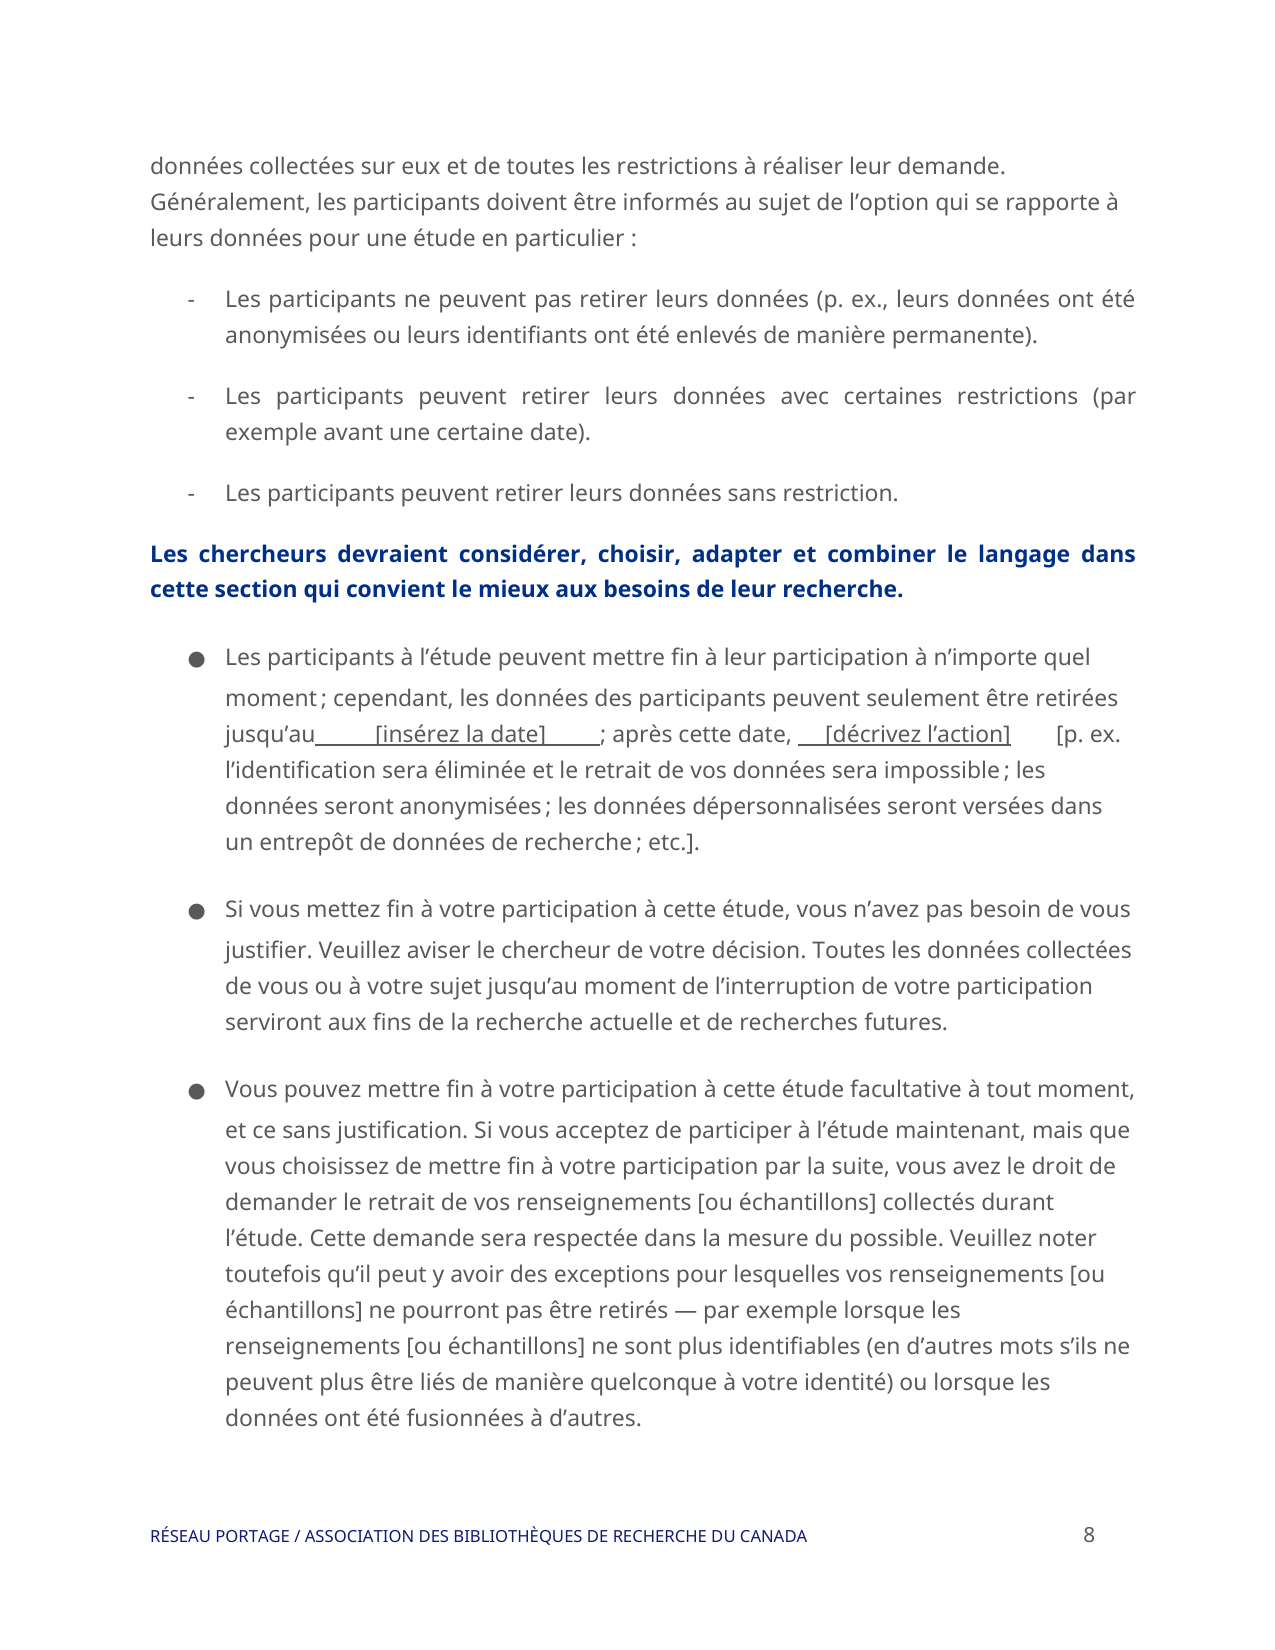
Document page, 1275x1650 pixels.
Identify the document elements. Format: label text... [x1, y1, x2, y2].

list Les participants peuvent retirer leurs données sans restriction. [187, 477, 1137, 508]
text Les chercheurs devraient considérer, choisir, adapter et combiner le langage dans cette section qui convient le mieux aux besoins de leur recherche. [150, 537, 1137, 605]
list Les participants ne peuvent pas retirer leurs données (p. ex., leurs données ont été anonymisées ou leurs identifiants ont été enlevés de manière permanente). [187, 283, 1137, 350]
list Les participants peuvent retirer leurs données avec certaines restrictions (par exemple avant une certaine date). [187, 380, 1137, 447]
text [150, 150, 1137, 253]
list Vous pouvez mettre fin à votre participation à cette étude facultative à tout moment, et ce sans justification. Si vous acceptez de participer à l’étude maintenant, mais que vous choisissez de mettre fin à votre participation par la suite, vous avez le droit de demander le retrait de vos renseignements [ou échantillons] collectés durant l’étude. Cette demande sera respectée dans la mesure du possible. Veuillez noter toutefois qu’il peut y avoir des exceptions pour lesquelles vos renseignements [ou échantillons] ne pourront pas être retirés — par exemple lorsque les renseignements [ou échantillons] ne sont plus identifiables (en d’autres mots s’ils ne peuvent plus être liés de manière quelconque à votre identité) ou lorsque les données ont été fusionnées à d’autres. [187, 1067, 1137, 1433]
list Si vous mettez fin à votre participation à cette étude, vous n’avez pas besoin de vous justifier. Veuillez aviser le chercheur de votre décision. Toutes les données collectées de vous ou à votre sujet jusqu’au moment de l’interruption de votre participation serviront aux fins de la recherche actuelle et de recherches futures. [187, 886, 1137, 1037]
list Les participants à l’étude peuvent mettre fin à leur participation à n’importe quel moment ; cependant, les données des participants peuvent seulement être retirées jusqu’au [insérez la date] ; après cette date, [décrivez l’action] [p. ex. l’identification sera éliminée et le retrait de vos données sera impossible ; les données seront anonymisées ; les données dépersonnalisées seront versées dans un entrepôt de données de recherche ; etc.]. [187, 634, 1137, 857]
